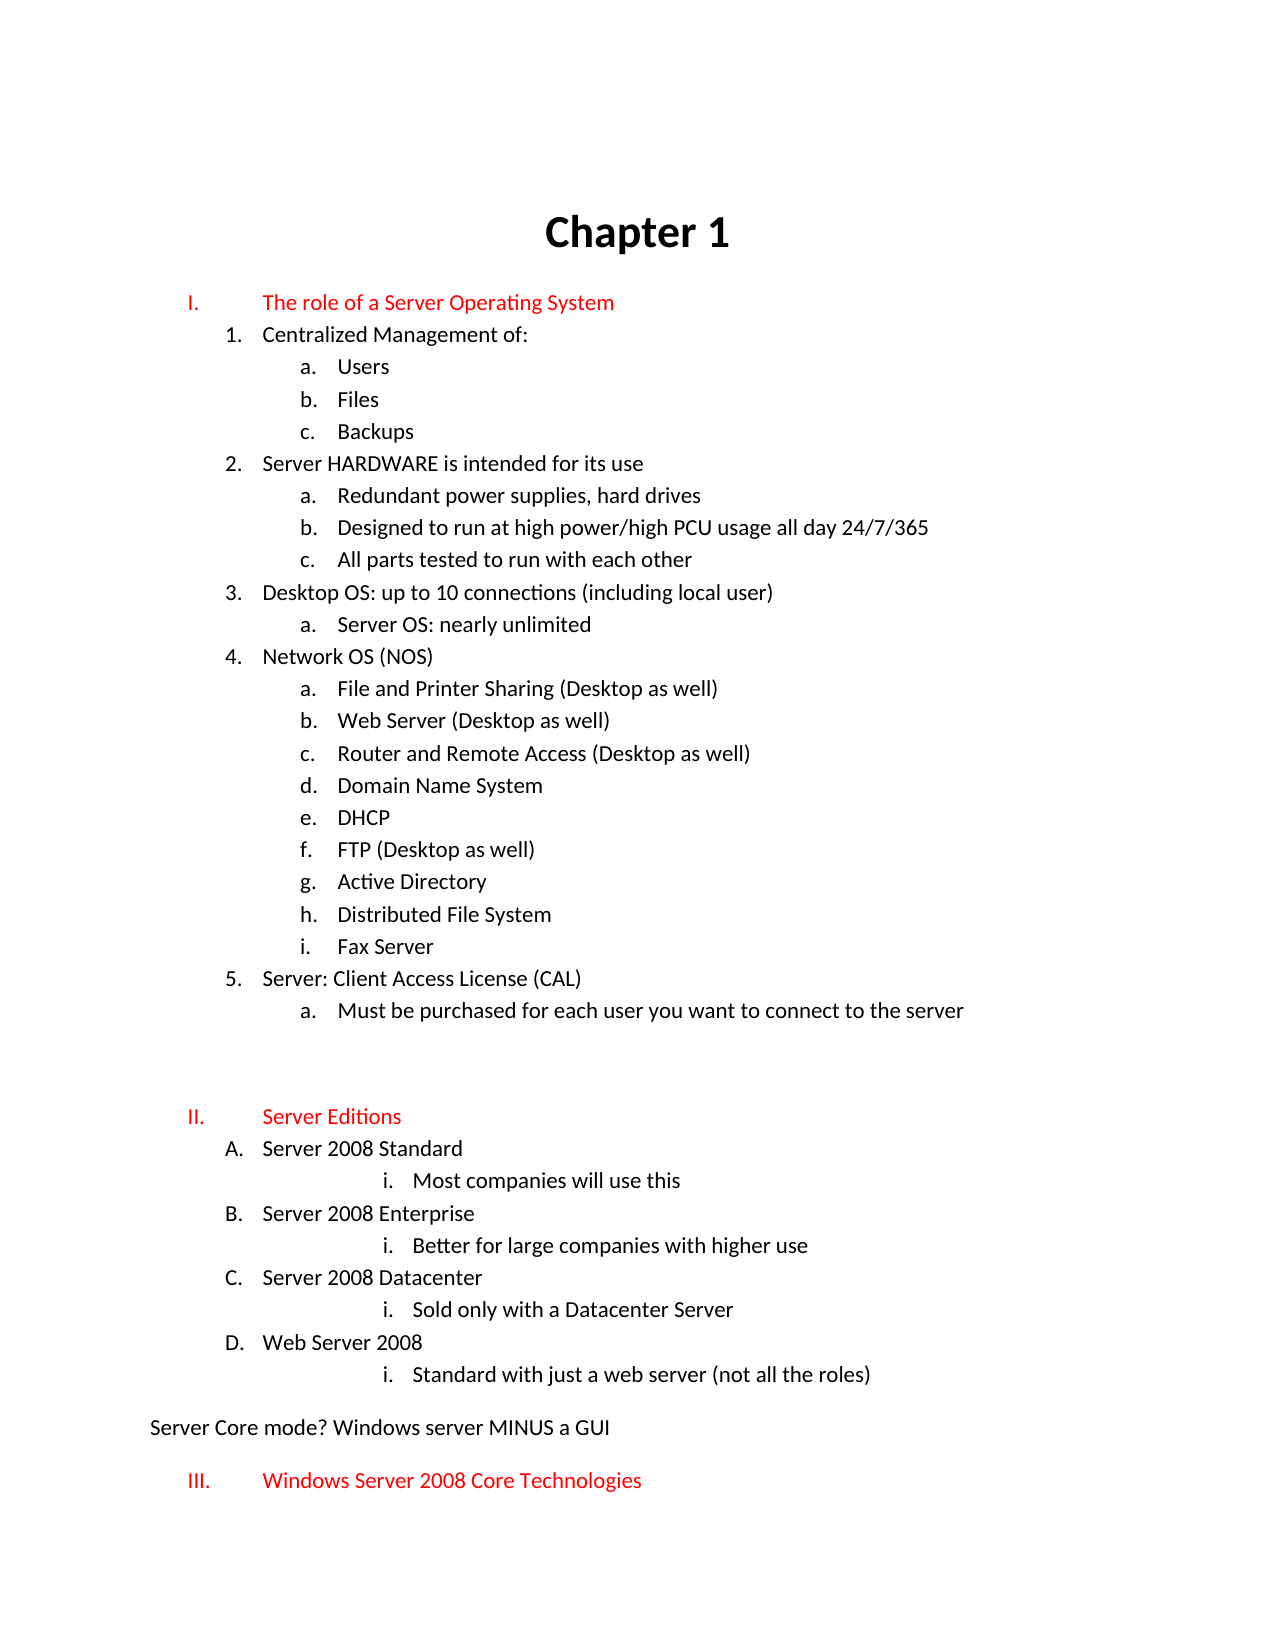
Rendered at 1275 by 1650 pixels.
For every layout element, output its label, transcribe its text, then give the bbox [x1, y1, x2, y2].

list Server 2008 Enterprise [225, 1199, 1125, 1227]
list Server: Client Access License (CAL) [225, 964, 1125, 992]
list Server OS: nearly unlimited [300, 610, 1125, 638]
list Most companies will use this [394, 1167, 1125, 1195]
text Chapter 1 [150, 203, 1125, 259]
list FTP (Desktop as well) [300, 835, 1125, 863]
list Desktop OS: up to 10 connections (including local user) [225, 578, 1125, 606]
list Redundant power supplies, hard drives [300, 481, 1125, 509]
list File and Printer Sharing (Desktop as well) [300, 674, 1125, 702]
list Files [300, 385, 1125, 413]
list Active Directory [300, 867, 1125, 896]
list Users [300, 352, 1125, 381]
list Standard with just a web server (not all the roles) [394, 1360, 1125, 1388]
list Must be purchased for each user you want to connect to the server [300, 996, 1125, 1024]
list Centralized Management of: [225, 320, 1125, 348]
list Web Server 2008 [225, 1328, 1125, 1356]
list Backups [300, 417, 1125, 445]
list Server HARDWARE is intended for its use [225, 449, 1125, 477]
list Better for large companies with higher use [394, 1231, 1125, 1259]
list Router and Remote Access (Desktop as well) [300, 739, 1125, 767]
text Server Core mode? Windows server MINUS a GUI [150, 1413, 1125, 1441]
list Server 2008 Standard [225, 1134, 1125, 1162]
list Designed to run at high power/high PCU usage all day 24/7/365 [300, 513, 1125, 541]
list Windows Server 2008 Core Technologies [187, 1466, 1125, 1494]
list Network OS (NOS) [225, 642, 1125, 670]
list Domain Name System [300, 771, 1125, 799]
list Fax Server [300, 932, 1125, 960]
list Web Server (Desktop as well) [300, 707, 1125, 734]
list The role of a Server Operating System [187, 288, 1125, 316]
list Sold only with a Datacenter Server [394, 1295, 1125, 1323]
list Server 2008 Datacenter [225, 1263, 1125, 1291]
list Distributed File System [300, 900, 1125, 928]
list Server Editions [187, 1102, 1125, 1130]
list DHCP [300, 803, 1125, 831]
list All parts tested to run with each other [300, 546, 1125, 574]
